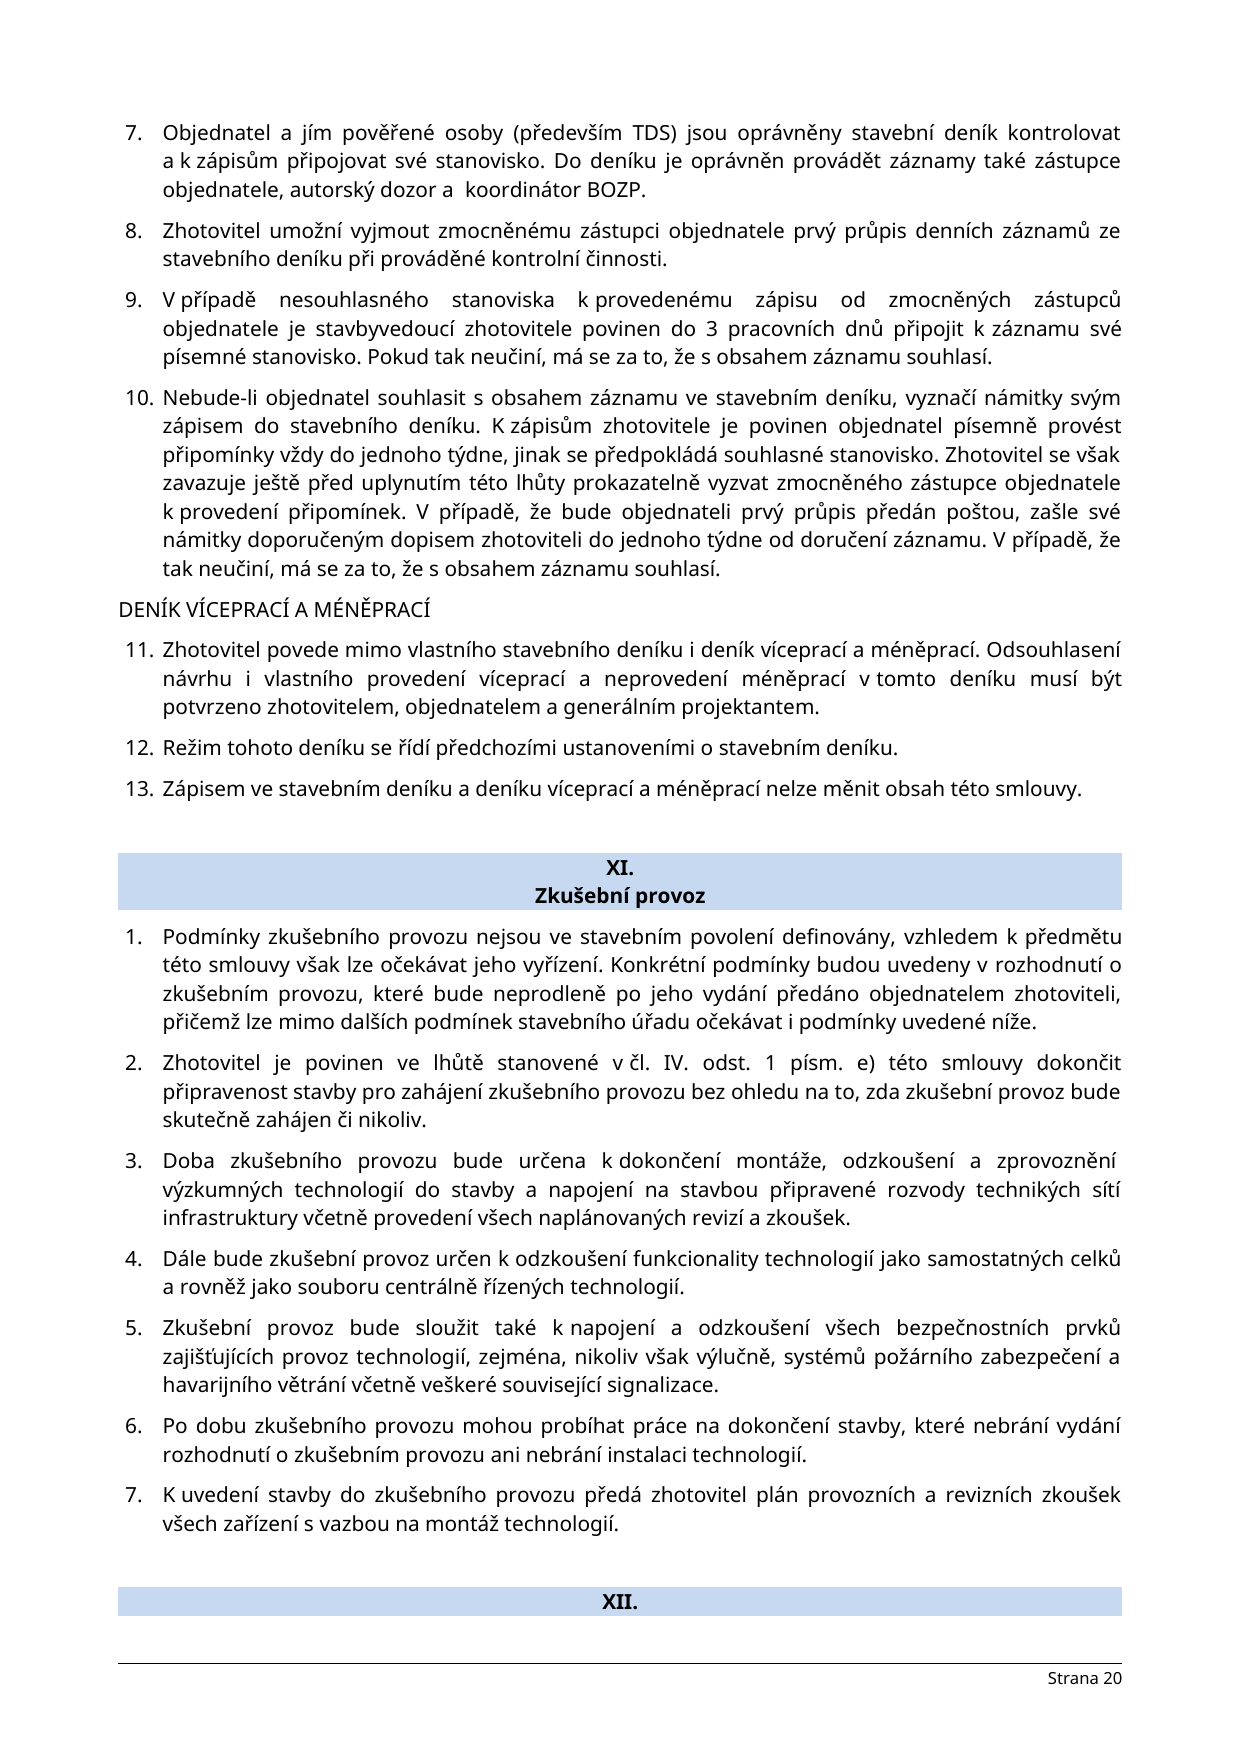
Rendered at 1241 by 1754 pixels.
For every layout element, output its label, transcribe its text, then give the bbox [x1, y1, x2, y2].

list K uvedení stavby do zkušebního provozu předá zhotovitel plán provozních a revizních zkoušek všech zařízení s vazbou na montáž technologií. [125, 1481, 1122, 1537]
list Režim tohoto deníku se řídí předchozími ustanoveními o stavebním deníku. [125, 733, 1122, 762]
list Doba zkušebního provozu bude určena k dokončení montáže, odzkoušení a zprovoznění výzkumných technologií do stavby a napojení na stavbou připravené rozvody technikých sítí infrastruktury včetně provedení všech naplánovaných revizí a zkoušek. [125, 1146, 1122, 1232]
text XI. [118, 853, 1122, 881]
text DENÍK VÍCEPRACÍ A MÉNĚPRACÍ [118, 595, 1122, 623]
list Zhotovitel umožní vyjmout zmocněnému zástupci objednatele prvý průpis denních záznamů ze stavebního deníku při prováděné kontrolní činnosti. [125, 216, 1122, 273]
list Zkušební provoz bude sloužit také k napojení a odzkoušení všech bezpečnostních prvků zajišťujících provoz technologií, zejména, nikoliv však výlučně, systémů požárního zabezpečení a havarijního větrání včetně veškeré související signalizace. [125, 1313, 1122, 1399]
text Zkušební provoz [118, 881, 1122, 910]
list Zápisem ve stavebním deníku a deníku víceprací a méněprací nelze měnit obsah této smlouvy. [125, 774, 1122, 803]
list Dále bude zkušební provoz určen k odzkoušení funkcionality technologií jako samostatných celků a rovněž jako souboru centrálně řízených technologií. [125, 1244, 1122, 1301]
list Nebude-li objednatel souhlasit s obsahem záznamu ve stavebním deníku, vyznačí námitky svým zápisem do stavebního deníku. K zápisům zhotovitele je povinen objednatel písemně provést připomínky vždy do jednoho týdne, jinak se předpokládá souhlasné stanovisko. Zhotovitel se však zavazuje ještě před uplynutím této lhůty prokazatelně vyzvat zmocněného zástupce objednatele k provedení připomínek. V případě, že bude objednateli prvý průpis předán poštou, zašle své námitky doporučeným dopisem zhotoviteli do jednoho týdne od doručení záznamu. V případě, že tak neučiní, má se za to, že s obsahem záznamu souhlasí. [125, 383, 1122, 582]
list Podmínky zkušebního provozu nejsou ve stavebním povolení definovány, vzhledem k předmětu této smlouvy však lze očekávat jeho vyřízení. Konkrétní podmínky budou uvedeny v rozhodnutí o zkušebním provozu, které bude neprodleně po jeho vydání předáno objednatelem zhotoviteli, přičemž lze mimo dalších podmínek stavebního úřadu očekávat i podmínky uvedené níže. [125, 922, 1122, 1036]
list Objednatel a jím pověřené osoby (především TDS) jsou oprávněny stavební deník kontrolovat a k zápisům připojovat své stanovisko. Do deníku je oprávněn provádět záznamy také zástupce objednatele, autorský dozor a koordinátor BOZP. [125, 118, 1122, 203]
list Po dobu zkušebního provozu mohou probíhat práce na dokončení stavby, které nebrání vydání rozhodnutí o zkušebním provozu ani nebrání instalaci technologií. [125, 1411, 1122, 1468]
list V případě nesouhlasného stanoviska k provedenému zápisu od zmocněných zástupců objednatele je stavbyvedoucí zhotovitele povinen do 3 pracovních dnů připojit k záznamu své písemné stanovisko. Pokud tak neučiní, má se za to, že s obsahem záznamu souhlasí. [125, 285, 1122, 371]
list Zhotovitel povede mimo vlastního stavebního deníku i deník víceprací a méněprací. Odsouhlasení návrhu i vlastního provedení víceprací a neprovedení méněprací v tomto deníku musí být potvrzeno zhotovitelem, objednatelem a generálním projektantem. [125, 636, 1122, 721]
text XII. [118, 1587, 1122, 1616]
list Zhotovitel je povinen ve lhůtě stanovené v čl. IV. odst. 1 písm. e) této smlouvy dokončit připravenost stavby pro zahájení zkušebního provozu bez ohledu na to, zda zkušební provoz bude skutečně zahájen či nikoliv. [125, 1048, 1122, 1134]
